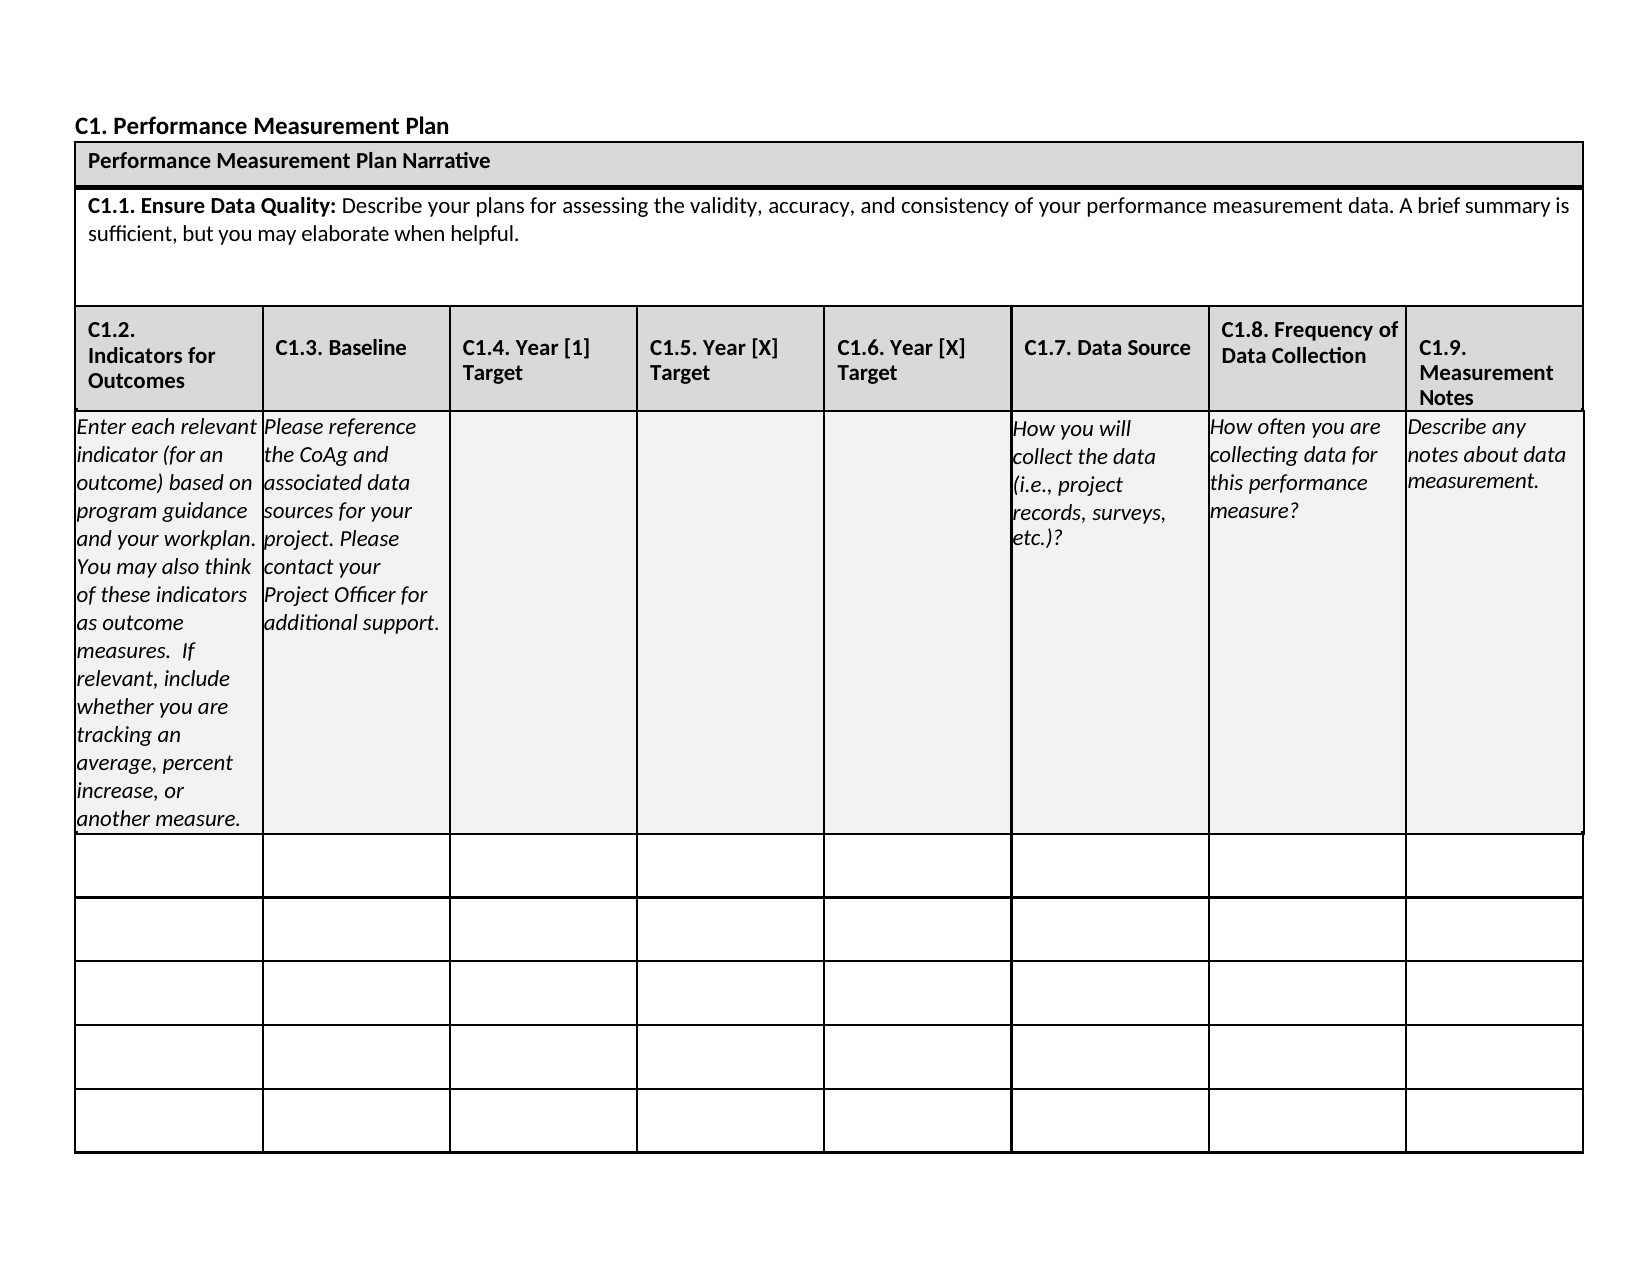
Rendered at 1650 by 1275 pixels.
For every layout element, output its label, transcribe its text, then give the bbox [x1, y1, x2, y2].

table_cell C1.5. Year [X] Target [638, 307, 823, 410]
table_cell [76, 962, 262, 1024]
text C1. Performance Measurement Plan [75, 110, 1575, 141]
table_cell [638, 412, 823, 833]
table_cell [76, 835, 262, 896]
table_cell [825, 412, 1010, 833]
table_cell [1407, 962, 1582, 1024]
table_cell C1.7. Data Source [1013, 307, 1208, 410]
table_cell [638, 899, 823, 960]
table_cell C1.4. Year [1] Target [451, 307, 636, 410]
table_cell [825, 1090, 1010, 1151]
table_cell [1407, 1026, 1582, 1088]
table_cell [264, 1090, 449, 1151]
table_cell C1.1. Ensure Data Quality: Describe your plans for assessing the validity, accuracy, and consistency of your performance measurement data. A brief summary is sufficient, but you may elaborate when helpful. [76, 190, 1582, 304]
table_cell [1210, 962, 1405, 1024]
table_cell C1.9. Measurement Notes [1407, 307, 1582, 410]
table_header Performance Measurement Plan Narrative [76, 143, 1582, 185]
table_cell [1013, 899, 1208, 960]
table_cell [76, 1026, 262, 1088]
table_cell C1.8. Frequency of Data Collection [1210, 307, 1405, 410]
table_cell [825, 899, 1010, 960]
table_cell [825, 1026, 1010, 1088]
table_cell [1407, 835, 1582, 896]
table_cell [825, 835, 1010, 896]
table_cell Enter each relevant indicator (for an outcome) based on program guidance and your workplan. You may also think of these indicators as outcome measures. If relevant, include whether you are tracking an average, percent increase, or another measure. [76, 412, 262, 833]
table_cell [1210, 1026, 1405, 1088]
table_cell [1210, 835, 1405, 896]
table_cell [451, 899, 636, 960]
table_cell [1013, 962, 1208, 1024]
table_cell [1013, 1090, 1208, 1151]
table_cell [638, 962, 823, 1024]
table_cell [1013, 835, 1208, 896]
table_cell [1407, 899, 1582, 960]
table_cell How often you are collecting data for this performance measure? [1210, 412, 1405, 833]
table_cell C1.3. Baseline [264, 307, 449, 410]
table_cell [264, 1026, 449, 1088]
table_cell Please reference the CoAg and associated data sources for your project. Please contact your Project Officer for additional support. [264, 412, 449, 833]
table_cell [451, 962, 636, 1024]
table_cell [264, 962, 449, 1024]
table_cell [451, 1026, 636, 1088]
table_cell [264, 835, 449, 896]
table_cell [1210, 1090, 1405, 1151]
table_cell [825, 962, 1010, 1024]
table_cell [638, 1090, 823, 1151]
table_cell [1407, 1090, 1582, 1151]
table_cell [76, 899, 262, 960]
table_cell [76, 1090, 262, 1151]
table_cell How you will collect the data (i.e., project records, surveys, etc.)? [1013, 412, 1208, 833]
table_cell [638, 1026, 823, 1088]
table_cell [1210, 899, 1405, 960]
table_cell [264, 899, 449, 960]
table_cell C1.6. Year [X] Target [825, 307, 1010, 410]
table_cell [1013, 1026, 1208, 1088]
table_cell [451, 835, 636, 896]
table_cell C1.2. Indicators for Outcomes [76, 307, 262, 410]
table_cell [451, 1090, 636, 1151]
table_cell [451, 412, 636, 833]
table_cell Describe any notes about data measurement. [1407, 412, 1583, 833]
table_cell [638, 835, 823, 896]
